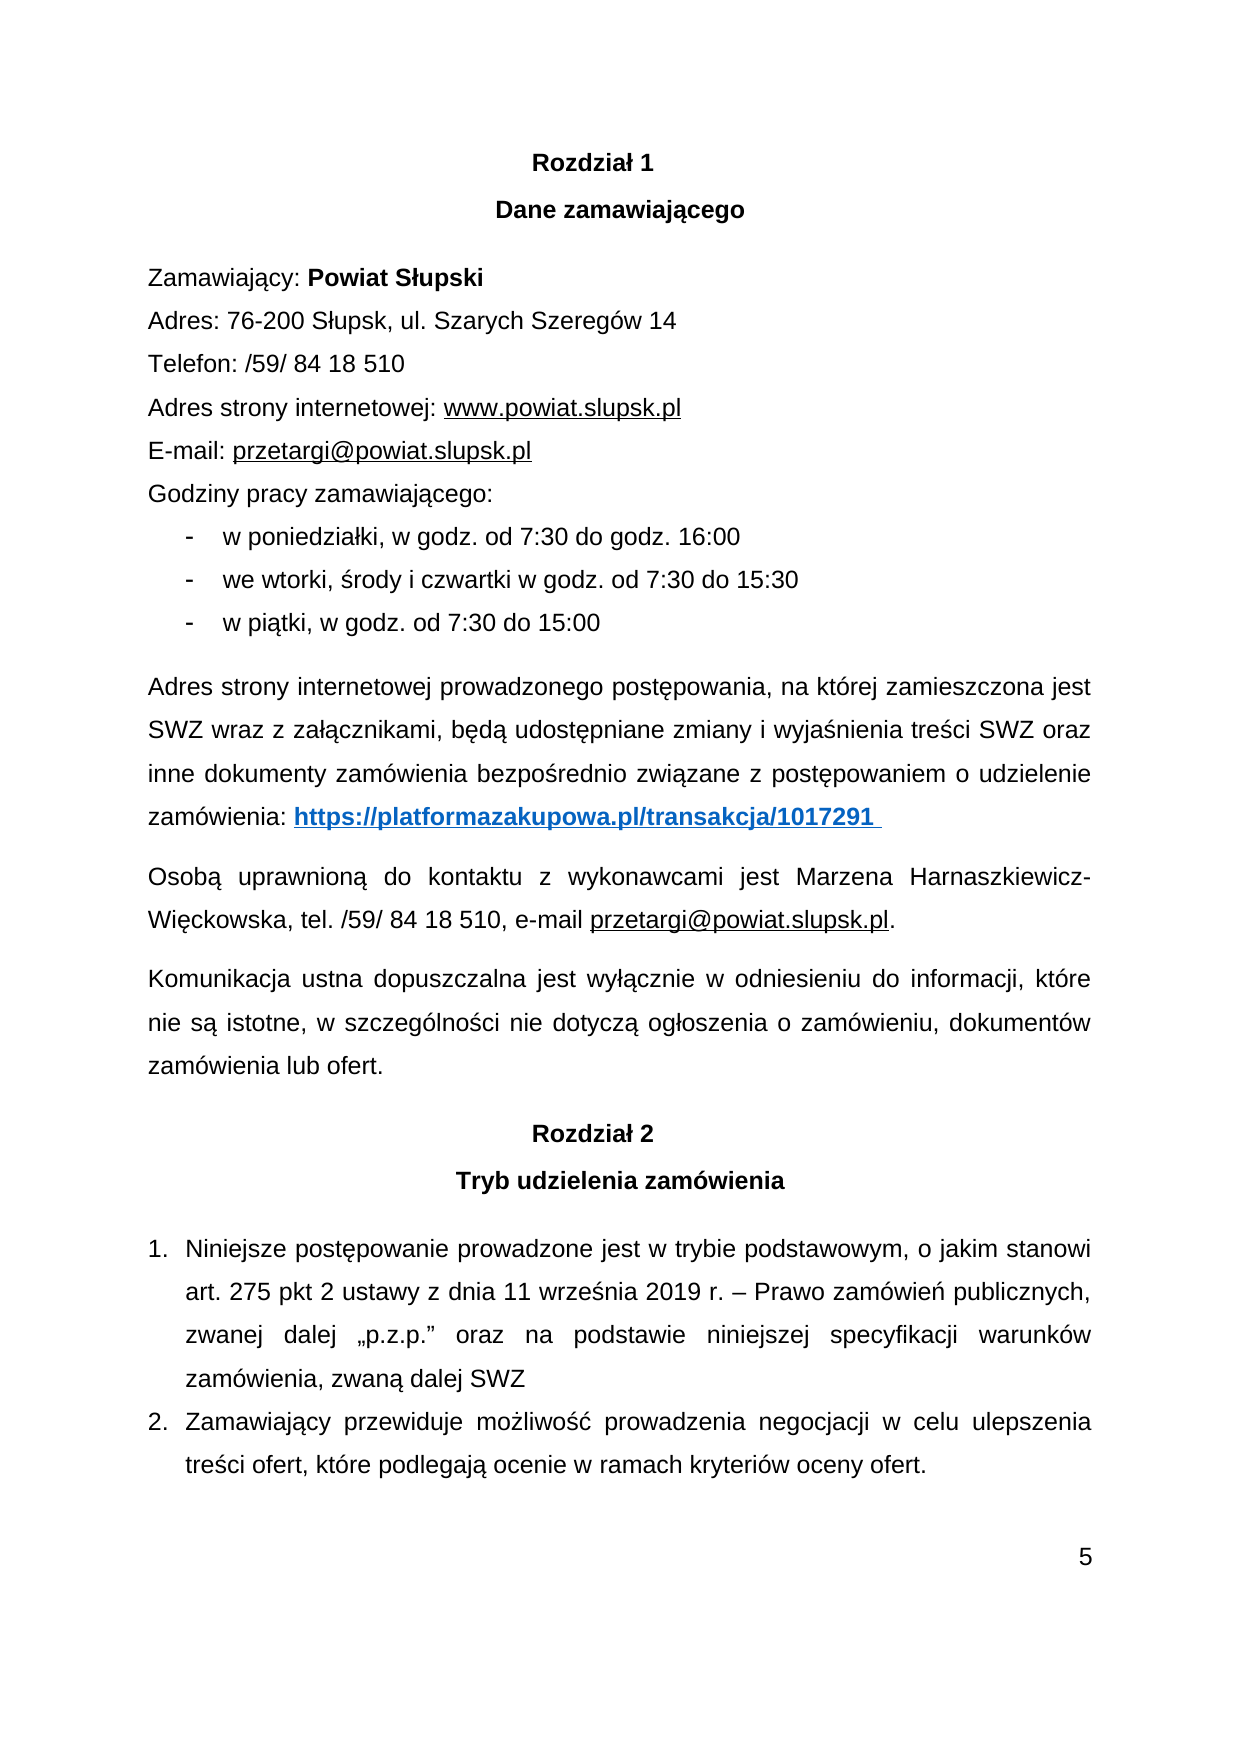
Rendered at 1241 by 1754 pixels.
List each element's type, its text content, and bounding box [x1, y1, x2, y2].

subtitle Dane zamawiającego [148, 195, 1092, 224]
list w piątki, w godz. od 7:30 do 15:00 [185, 608, 1092, 637]
text Adres: 76-200 Słupsk, ul. Szarych Szeregów 14 [148, 306, 1092, 335]
text Adres strony internetowej: www.powiat.slupsk.pl [148, 392, 1092, 421]
text Osobą uprawnioną do kontaktu z wykonawcami jest Marzena Harnaszkiewicz-Więckowska, tel. /59/ 84 18 510, e-mail przetargi@powiat.slupsk.pl. [148, 862, 1092, 933]
list we wtorki, środy i czwartki w godz. od 7:30 do 15:30 [185, 565, 1092, 594]
text Komunikacja ustna dopuszczalna jest wyłącznie w odniesieniu do informacji, które nie są istotne, w szczególności nie dotyczą ogłoszenia o zamówieniu, dokumentów zamówienia lub ofert. [148, 964, 1092, 1079]
text Godziny pracy zamawiającego: [148, 479, 1092, 507]
text Adres strony internetowej prowadzonego postępowania, na której zamieszczona jest SWZ wraz z załącznikami, będą udostępniane zmiany i wyjaśnienia treści SWZ oraz inne dokumenty zamówienia bezpośrednio związane z postępowaniem o udzielenie zamówienia: https://platformazakupowa.pl/transakcja/1017291 [148, 672, 1092, 831]
text E-mail: przetargi@powiat.slupsk.pl [148, 436, 1092, 464]
list w poniedziałki, w godz. od 7:30 do godz. 16:00 [185, 522, 1092, 551]
subtitle Tryb udzielenia zamówienia [148, 1166, 1092, 1195]
text Zamawiający: Powiat Słupski [148, 263, 1092, 292]
list Niniejsze postępowanie prowadzone jest w trybie podstawowym, o jakim stanowi art. 275 pkt 2 ustawy z dnia 11 września 2019 r. – Prawo zamówień publicznych, zwanej dalej „p.z.p.” oraz na podstawie niniejszej specyfikacji warunków zamówienia, zwaną dalej SWZ [148, 1234, 1092, 1392]
text Telefon: /59/ 84 18 510 [148, 349, 1092, 378]
list Zamawiający przewiduje możliwość prowadzenia negocjacji w celu ulepszenia treści ofert, które podlegają ocenie w ramach kryteriów oceny ofert. [148, 1407, 1092, 1479]
